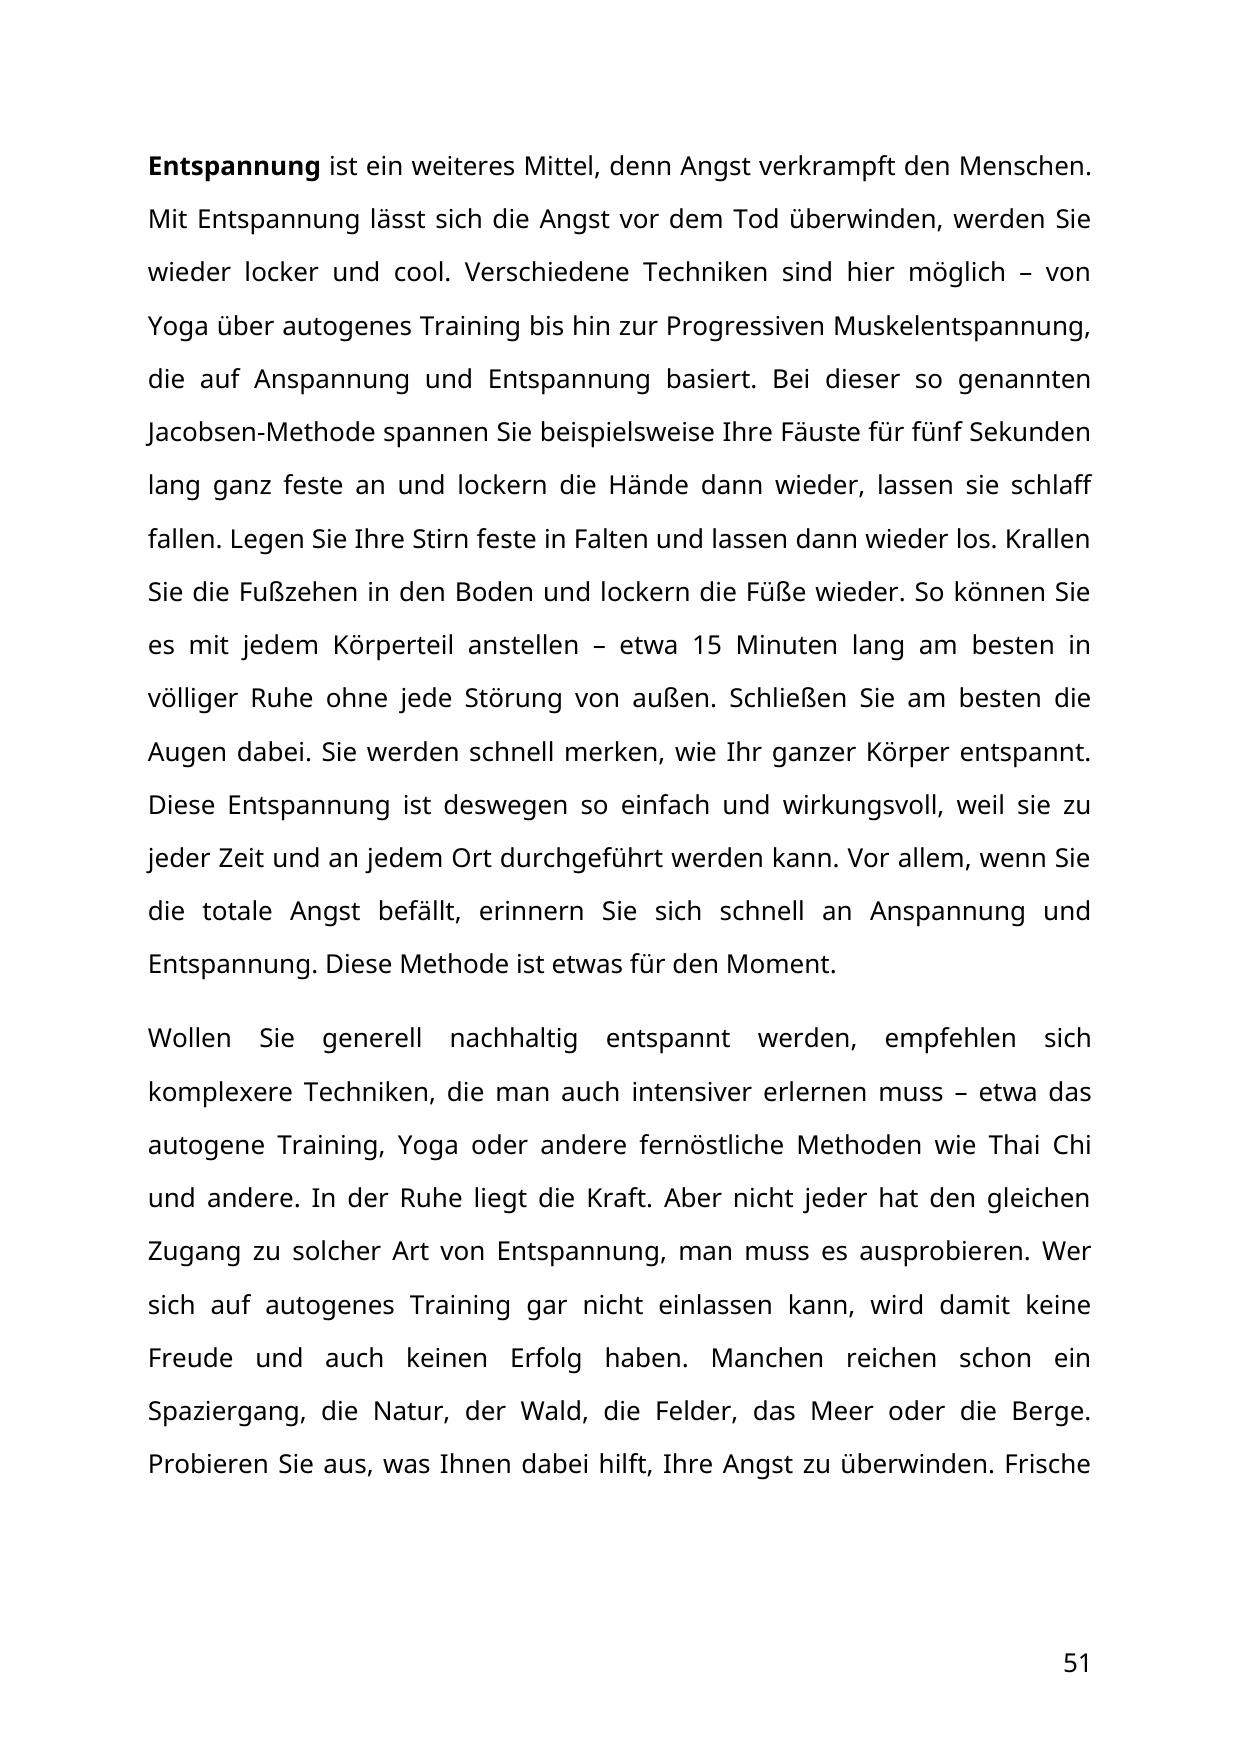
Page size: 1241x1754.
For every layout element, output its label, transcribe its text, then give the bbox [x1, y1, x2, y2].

text Entspannung ist ein weiteres Mittel, denn Angst verkrampft den Menschen. Mit Entspannung lässt sich die Angst vor dem Tod überwinden, werden Sie wieder locker und cool. Verschiedene Techniken sind hier möglich – von Yoga über autogenes Training bis hin zur Progressiven Muskelentspannung, die auf Anspannung und Entspannung basiert. Bei dieser so genannten Jacobsen-Methode spannen Sie beispielsweise Ihre Fäuste für fünf Sekunden lang ganz feste an und lockern die Hände dann wieder, lassen sie schlaff fallen. Legen Sie Ihre Stirn feste in Falten und lassen dann wieder los. Krallen Sie die Fußzehen in den Boden und lockern die Füße wieder. So können Sie es mit jedem Körperteil anstellen – etwa 15 Minuten lang am besten in völliger Ruhe ohne jede Störung von außen. Schließen Sie am besten die Augen dabei. Sie werden schnell merken, wie Ihr ganzer Körper entspannt. Diese Entspannung ist deswegen so einfach und wirkungsvoll, weil sie zu jeder Zeit und an jedem Ort durchgeführt werden kann. Vor allem, wenn Sie die totale Angst befällt, erinnern Sie sich schnell an Anspannung und Entspannung. Diese Methode ist etwas für den Moment. [148, 148, 1093, 982]
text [148, 1020, 1093, 1481]
